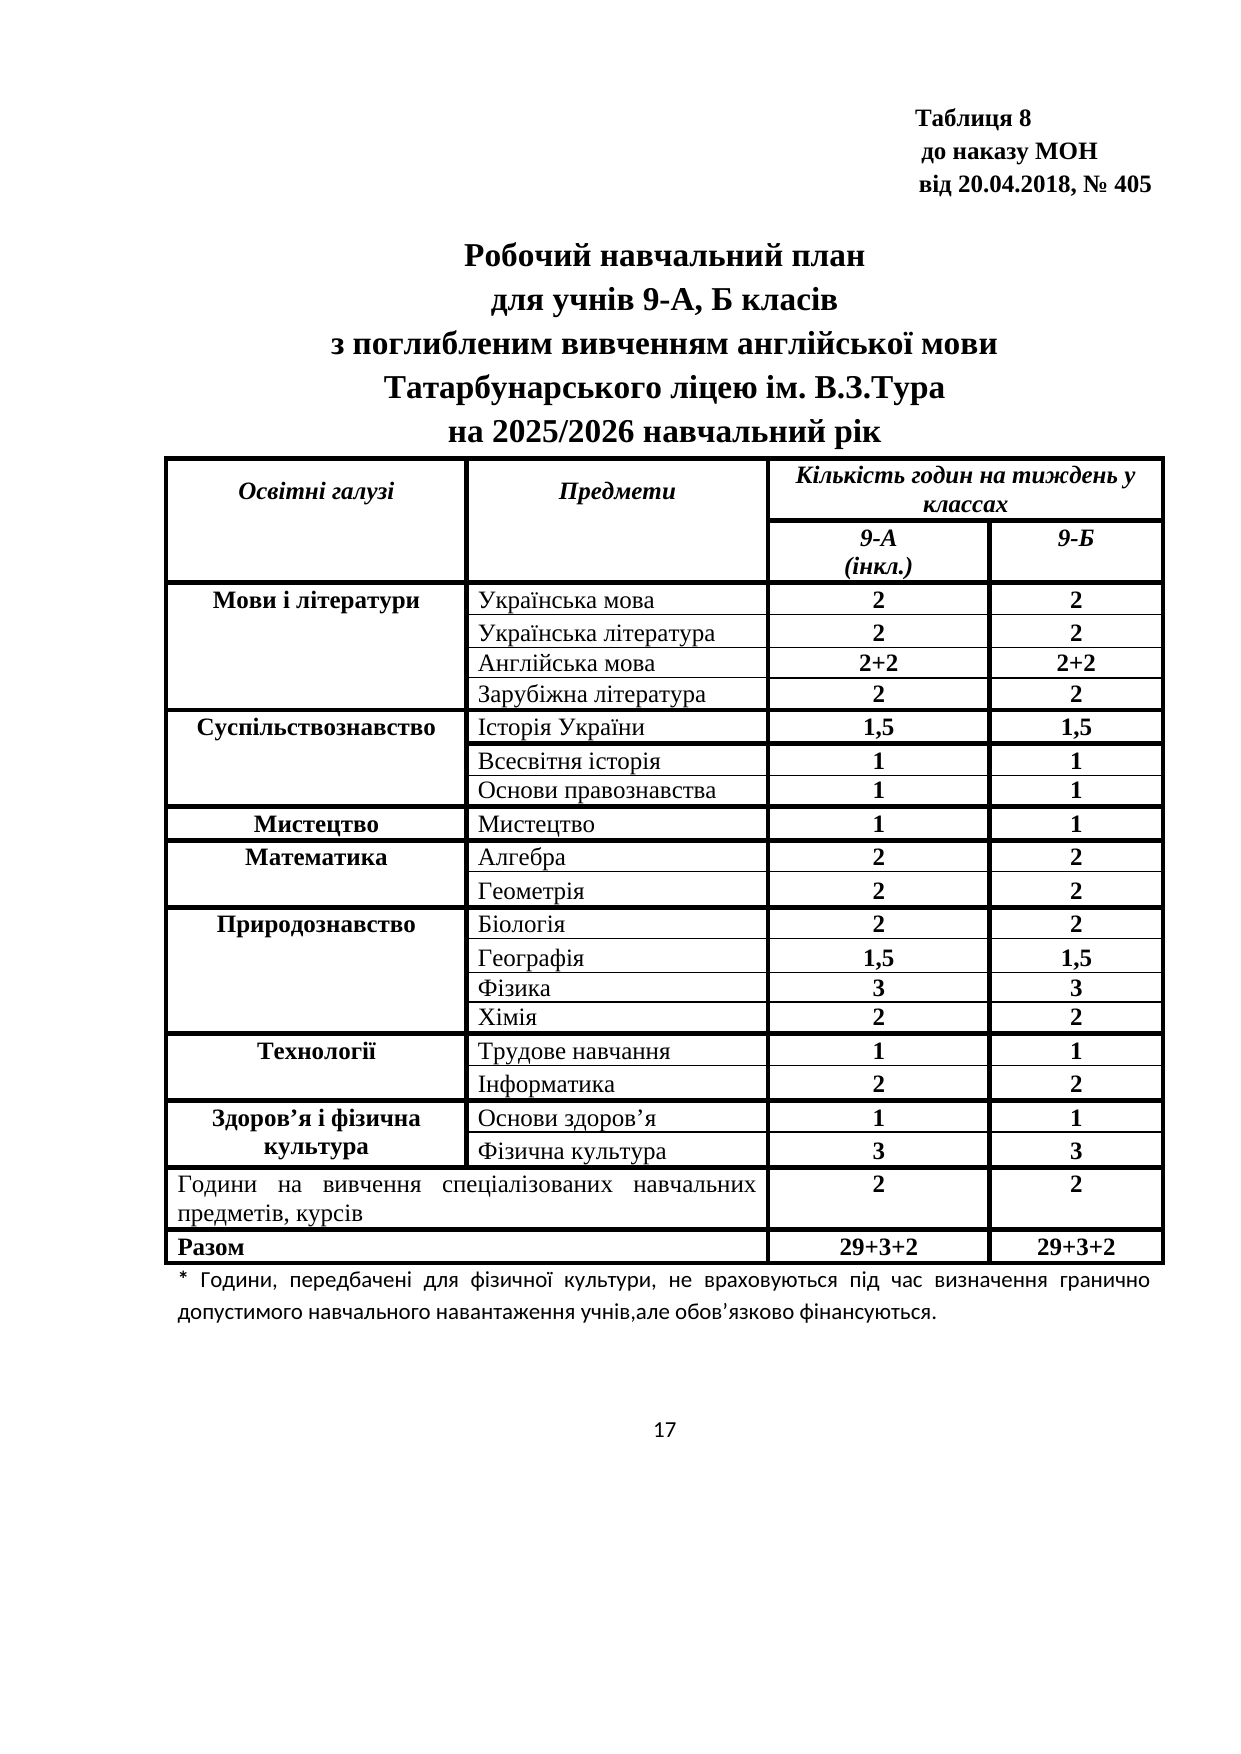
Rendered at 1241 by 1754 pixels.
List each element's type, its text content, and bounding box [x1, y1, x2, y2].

text 17 [177, 1415, 1152, 1443]
table_cell Основи правознавства [469, 776, 766, 804]
table_cell Алгебра [469, 843, 766, 871]
table_cell 2 [770, 679, 987, 708]
table_cell 2 [992, 679, 1161, 708]
table_cell 9-А (інкл.) [770, 523, 987, 580]
table_cell 2 [992, 585, 1161, 614]
table_header Кількість годин на тиждень у классах [770, 461, 1161, 518]
table_cell 1 [770, 1036, 987, 1064]
table_cell Мови і літератури [168, 585, 464, 708]
table_cell Технології [168, 1036, 464, 1098]
table_cell 1,5 [992, 939, 1161, 972]
table_cell 2 [770, 615, 987, 647]
table_cell Фізика [469, 973, 766, 1001]
table_cell Історія України [469, 712, 766, 741]
table_cell 2 [992, 1170, 1161, 1227]
table_cell Інформатика [469, 1066, 766, 1098]
table_cell 3 [992, 1133, 1161, 1165]
table_cell 2+2 [992, 648, 1161, 677]
table_cell Трудове навчання [469, 1036, 766, 1064]
table_cell 2 [770, 1170, 987, 1227]
table_cell 3 [770, 1133, 987, 1165]
table_cell Здоров’я і фізична культура [168, 1103, 464, 1165]
table_cell 29+3+2 [770, 1232, 987, 1261]
table_cell 3 [992, 973, 1161, 1001]
table_cell 2 [770, 1066, 987, 1098]
table_cell 2 [992, 1003, 1161, 1031]
text для учнів 9-А, Б класів [177, 279, 1152, 318]
text Таблиця 8 до наказу МОН [915, 103, 1152, 165]
text на 2025/2026 навчальний рік [177, 412, 1152, 450]
table_cell 1 [992, 746, 1161, 774]
table_cell 9-Б [992, 523, 1161, 580]
table_cell Мистецтво [168, 809, 464, 838]
table_cell 2+2 [770, 648, 987, 677]
table_cell Зарубіжна література [469, 678, 766, 708]
table_cell Основи здоров’я [469, 1103, 766, 1131]
table_cell 2 [992, 843, 1161, 871]
table_cell Українська мова [469, 585, 766, 614]
table_cell Хімія [469, 1003, 766, 1031]
table_cell Математика [168, 843, 464, 905]
table_cell 2 [770, 843, 987, 871]
table_cell 29+3+2 [992, 1232, 1161, 1261]
table_cell Англійська мова [469, 648, 766, 677]
table_header Освітні галузі [168, 461, 464, 580]
table_cell 2 [992, 1066, 1161, 1098]
table_cell 2 [770, 585, 987, 614]
table_cell Суспільствознавство [168, 712, 464, 804]
text від 20.04.2018, № 405 [177, 169, 1152, 198]
table_cell Природознавство [168, 910, 464, 1031]
table_cell 1 [992, 1036, 1161, 1064]
text з поглибленим вивченням англійської мови [177, 324, 1152, 362]
table_cell Години на вивчення спеціалізованих навчальних предметів, курсів [168, 1170, 766, 1227]
table_cell 2 [992, 910, 1161, 938]
table_cell 2 [770, 872, 987, 905]
table_cell Біологія [469, 910, 766, 938]
text Робочий навчальний план [177, 236, 1152, 274]
table_cell 1 [992, 1103, 1161, 1131]
table_cell Українська література [469, 615, 766, 647]
table_cell 1 [770, 746, 987, 774]
table_cell 1 [770, 776, 987, 804]
table_cell 1 [992, 776, 1161, 804]
table_cell 1,5 [992, 712, 1161, 741]
table_cell 1,5 [770, 712, 987, 741]
table_cell Разом [168, 1232, 766, 1261]
table_cell Всесвітня історія [469, 746, 766, 774]
table_cell 2 [770, 1003, 987, 1031]
table_cell 3 [770, 973, 987, 1001]
table_cell 2 [992, 872, 1161, 905]
table_cell Мистецтво [469, 809, 766, 838]
table_cell Географія [469, 939, 766, 972]
table_cell 2 [992, 615, 1161, 647]
table_cell 1 [770, 809, 987, 838]
table_cell 2 [770, 910, 987, 938]
table_header Предмети [469, 461, 766, 580]
table_cell Фізична культура [469, 1133, 766, 1165]
table_cell 1,5 [770, 939, 987, 972]
table_cell 1 [992, 809, 1161, 838]
text * Години, передбачені для фізичної культури, не враховуються під час визначення гранично допустимого навчального навантаження учнів,але обов’язково фінансуються. [177, 1265, 1152, 1325]
table_cell 1 [770, 1103, 987, 1131]
table_cell Геометрія [469, 872, 766, 905]
text Татарбунарського ліцею ім. В.З.Тура [177, 368, 1152, 406]
